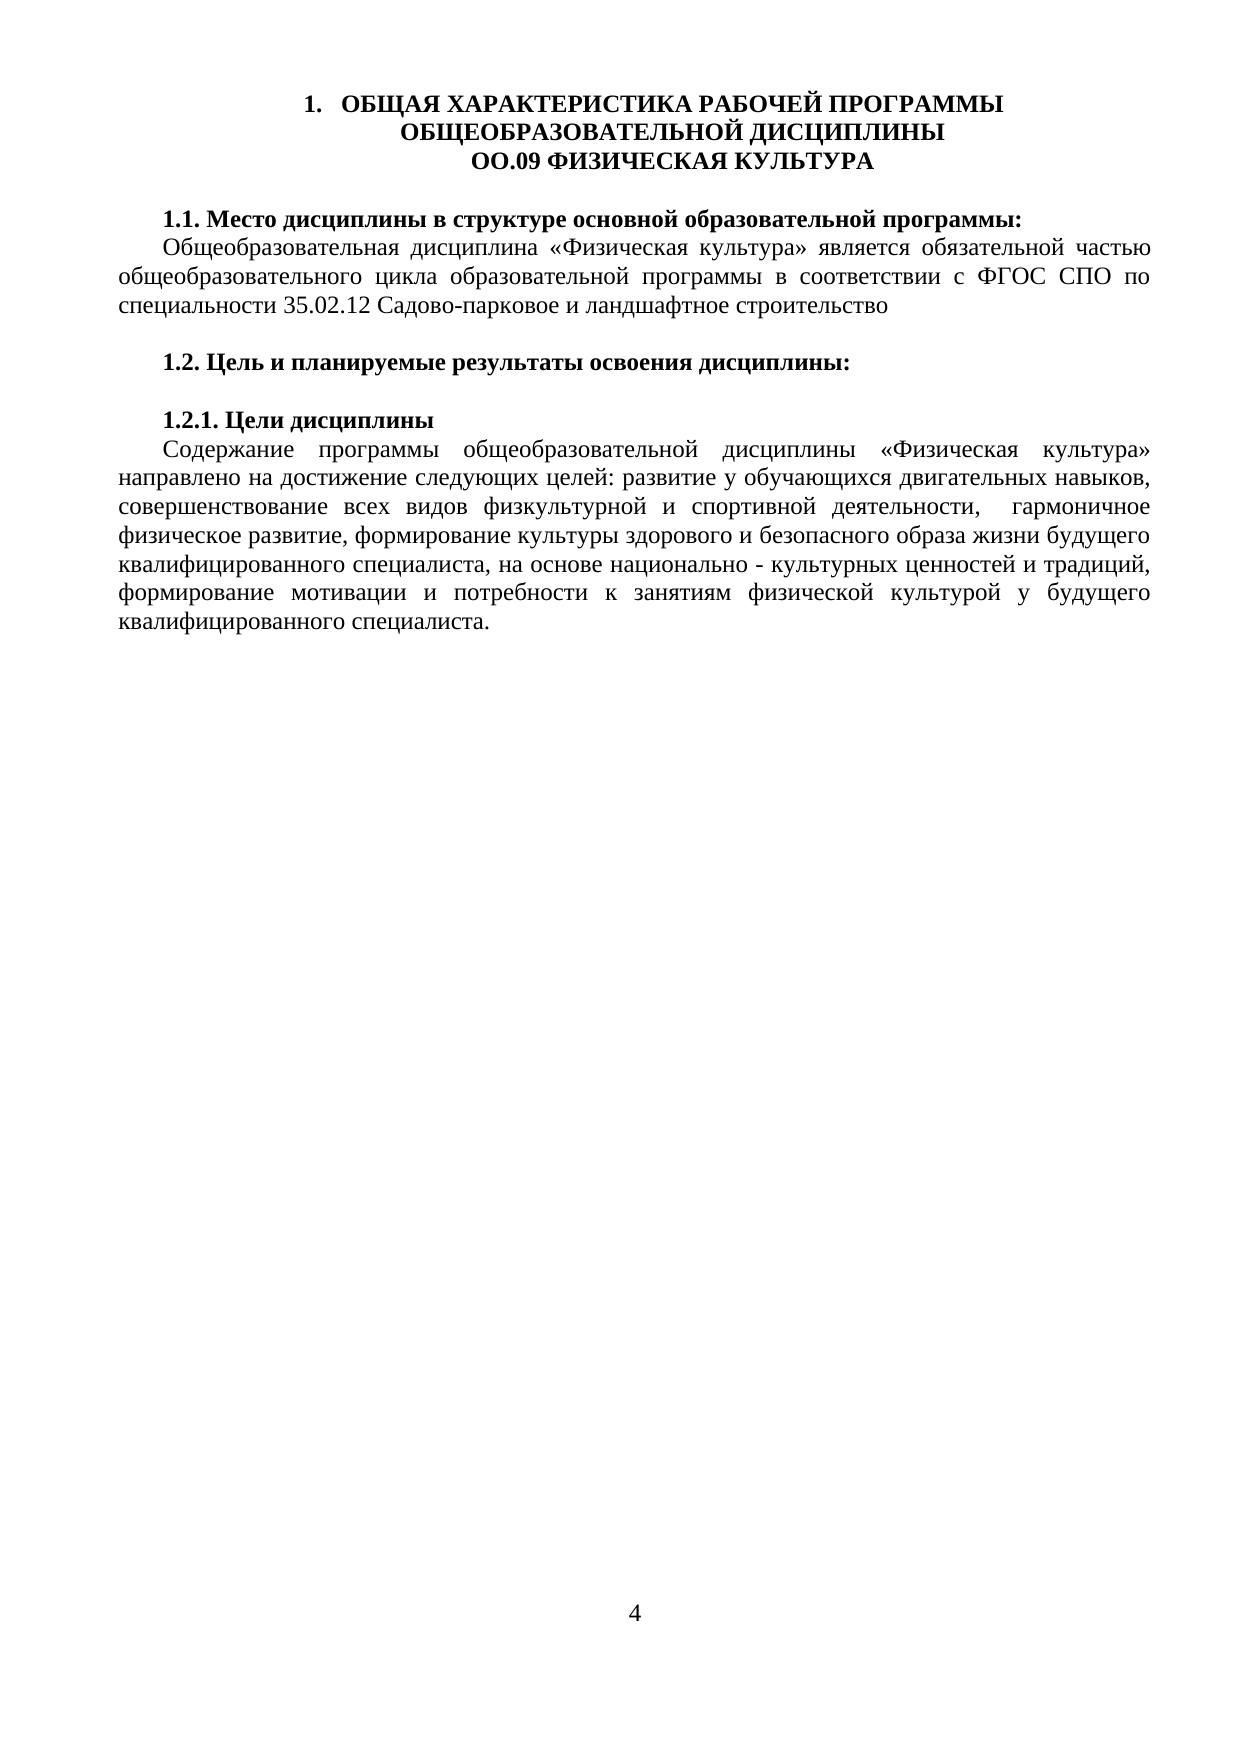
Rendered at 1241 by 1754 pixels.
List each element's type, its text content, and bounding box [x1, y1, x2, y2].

text Общеобразовательная дисциплина «Физическая культура» является обязательной частью общеобразовательного цикла образовательной программы в соответствии с ФГОС СПО по специальности 35.02.12 Садово-парковое и ландшафтное строительство [118, 232, 1152, 319]
text 1.2.1. Цели дисциплины [118, 405, 1152, 434]
text Содержание программы общеобразовательной дисциплины «Физическая культура» направлено на достижение следующих целей: развитие у обучающихся двигательных навыков, совершенствование всех видов физкультурной и спортивной деятельности, гармоничное физическое развитие, формирование культуры здорового и безопасного образа жизни будущего квалифицированного специалиста, на основе национально - культурных ценностей и традиций, формирование мотивации и потребности к занятиям физической культурой у будущего квалифицированного специалиста. [118, 434, 1152, 635]
text 1.2. Цель и планируемые результаты освоения дисциплины: [118, 347, 1152, 376]
text 1.1. Место дисциплины в структуре основной образовательной программы: [118, 204, 1152, 232]
list ОБЩАЯ ХАРАКТЕРИСТИКА РАБОЧЕЙ ПРОГРАММЫ ОБЩЕОБРАЗОВАТЕЛЬНОЙ ДИСЦИПЛИНЫ [156, 89, 1152, 146]
text ОО.09 ФИЗИЧЕСКАЯ КУЛЬТУРА [193, 146, 1152, 175]
